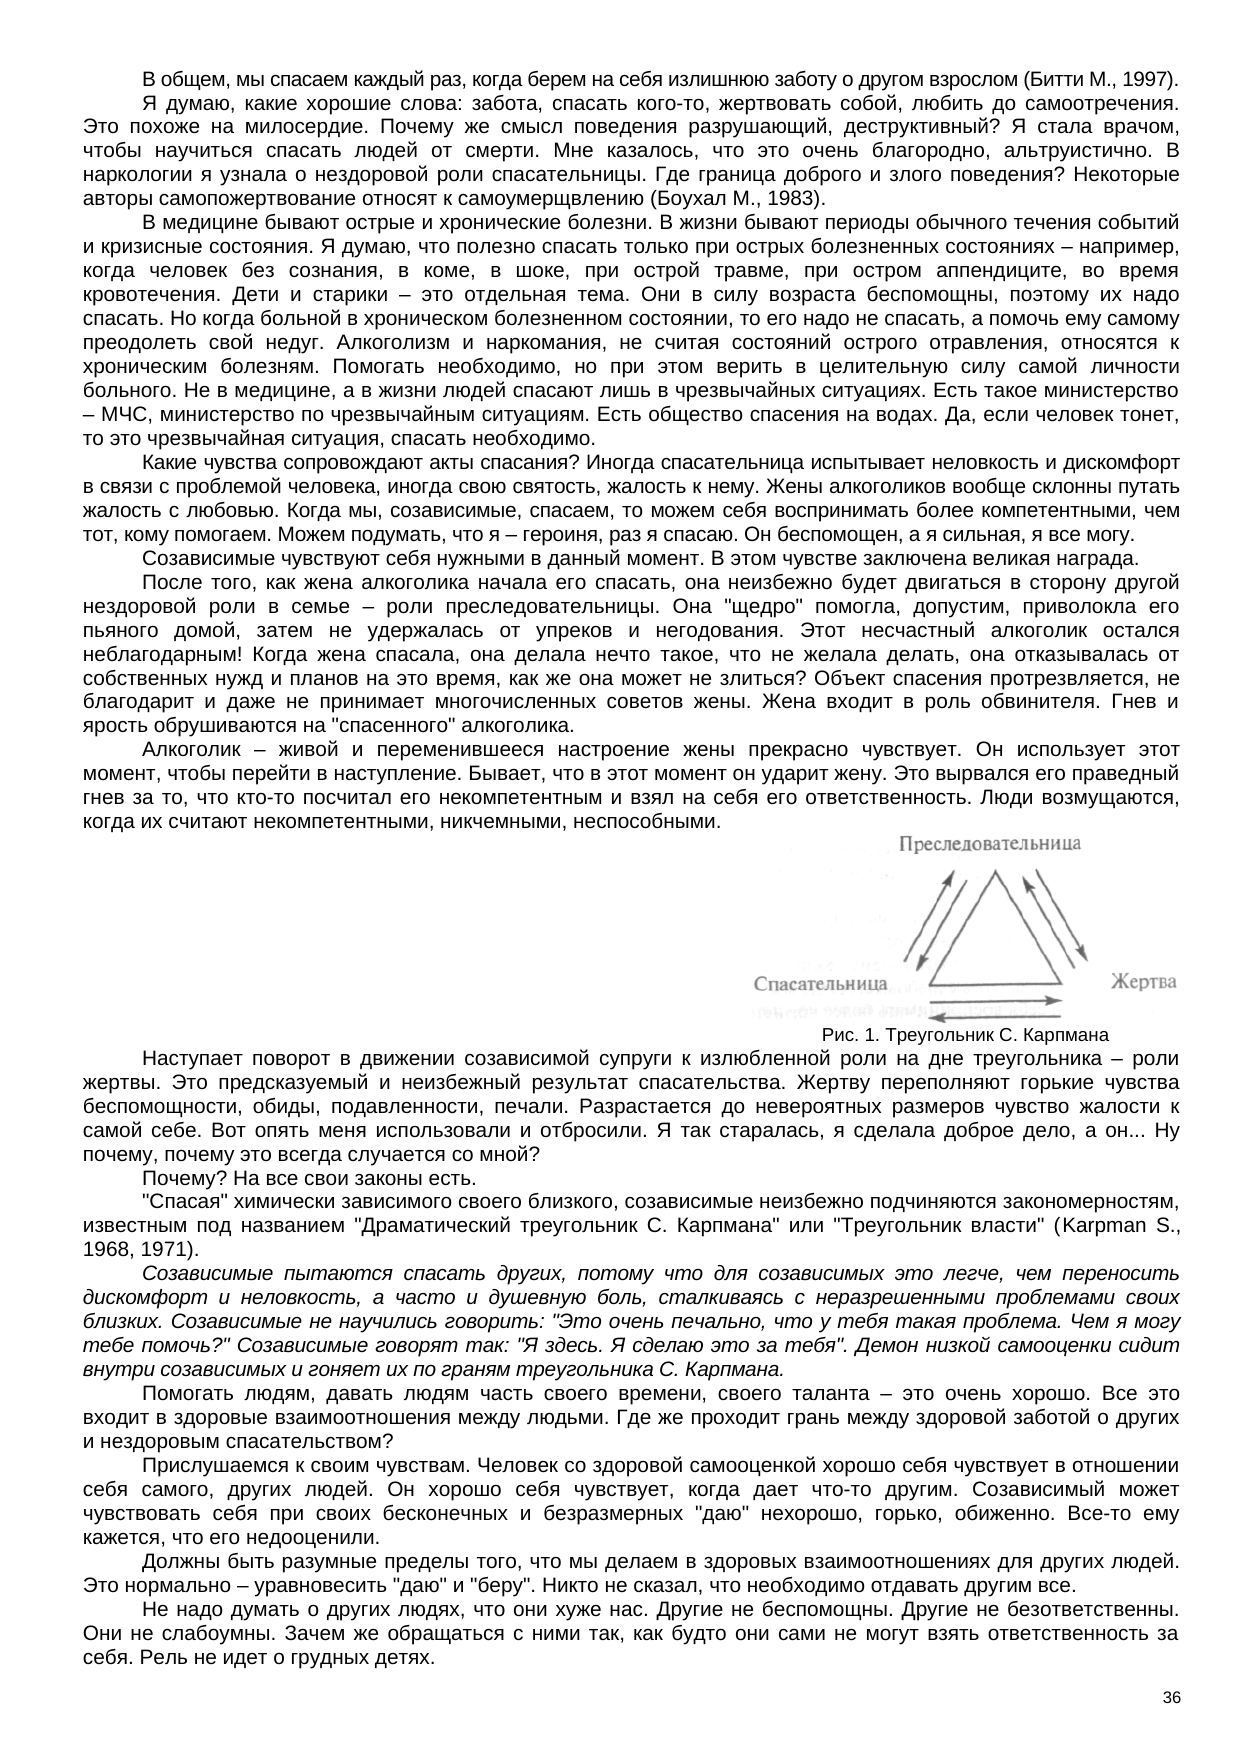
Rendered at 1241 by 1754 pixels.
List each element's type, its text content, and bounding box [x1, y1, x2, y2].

text "Спасая" химически зависимого своего близкого, созависимые неизбежно подчиняются закономерностям, известным под названием "Драматический треугольник С. Карпмана" или "Треугольник власти" (Karpman S., 1968, 1971). [83, 1189, 1181, 1261]
text Созависимые пытаются спасать других, потому что для созависимых это легче, чем переносить дискомфорт и неловкость, а часто и душевную боль, сталкиваясь с неразрешенными проблемами своих близких. Созависимые не научились говорить: "Это очень печально, что у тебя такая проблема. Чем я могу тебе помочь?" Созависимые говорят так: "Я здесь. Я сделаю это за тебя". Демон низкой самооценки сидит внутри созависимых и гоняет их по граням треугольника С. Карпмана. [83, 1261, 1181, 1381]
text Какие чувства сопровождают акты спасания? Иногда спасательница испытывает неловкость и дискомфорт в связи с проблемой человека, иногда свою святость, жалость к нему. Жены алкоголиков вообще склонны путать жалость с любовью. Когда мы, созависимые, спасаем, то можем себя воспринимать более компетентными, чем тот, кому помогаем. Можем подумать, что я – героиня, раз я спасаю. Он беспомощен, а я сильная, я все могу. [83, 450, 1181, 546]
text Созависимые чувствуют себя нужными в данный момент. В этом чувстве заключена великая награда. [83, 546, 1181, 569]
picture [751, 833, 1180, 1024]
text Почему? На все свои законы есть. [83, 1165, 1181, 1189]
text В медицине бывают острые и хронические болезни. В жизни бывают периоды обычного течения событий и кризисные состояния. Я думаю, что полезно спасать только при острых болезненных состояниях – например, когда человек без сознания, в коме, в шоке, при острой травме, при остром аппендиците, во время кровотечения. Дети и старики – это отдельная тема. Они в силу возраста беспомощны, поэтому их надо спасать. Но когда больной в хроническом болезненном состоянии, то его надо не спасать, а помочь ему самому преодолеть свой недуг. Алкоголизм и наркомания, не считая состояний острого отравления, относятся к хроническим болезням. Помогать необходимо, но при этом верить в целительную силу самой личности больного. Не в медицине, а в жизни людей спасают лишь в чрезвычайных ситуациях. Есть такое министерство – МЧС, министерство по чрезвычайным ситуациям. Есть общество спасения на водах. Да, если человек тонет, то это чрезвычайная ситуация, спасать необходимо. [83, 210, 1181, 450]
text В общем, мы спасаем каждый раз, когда берем на себя излишнюю заботу о другом взрослом (Битти М., 1997). [83, 66, 1181, 90]
text Не надо думать о других людях, что они хуже нас. Другие не беспомощны. Другие не безответственны. Они не слабоумны. Зачем же обращаться с ними так, как будто они сами не могут взять ответственность за себя. Рель не идет о грудных детях. [83, 1597, 1181, 1668]
text Я думаю, какие хорошие слова: забота, спасать кого-то, жертвовать собой, любить до самоотречения. Это похоже на милосердие. Почему же смысл поведения разрушающий, деструктивный? Я стала врачом, чтобы научиться спасать людей от смерти. Мне казалось, что это очень благородно, альтруистично. В наркологии я узнала о нездоровой роли спасательницы. Где граница доброго и злого поведения? Некоторые авторы самопожертвование относят к самоумерщвлению (Боухал М., 1983). [83, 90, 1181, 210]
text После того, как жена алкоголика начала его спасать, она неизбежно будет двигаться в сторону другой нездоровой роли в семье – роли преследовательницы. Она "щедро" помогла, допустим, приволокла его пьяного домой, затем не удержалась от упреков и негодования. Этот несчастный алкоголик остался неблагодарным! Когда жена спасала, она делала нечто такое, что не желала делать, она отказывалась от собственных нужд и планов на это время, как же она может не злиться? Объект спасения протрезвляется, не благодарит и даже не принимает многочисленных советов жены. Жена входит в роль обвинителя. Гнев и ярость обрушиваются на "спасенного" алкоголика. [83, 569, 1181, 737]
text Должны быть разумные пределы того, что мы делаем в здоровых взаимоотношениях для других людей. Это нормально – уравновесить "даю" и "беру". Никто не сказал, что необходимо отдавать другим все. [83, 1549, 1181, 1597]
text Алкоголик – живой и переменившееся настроение жены прекрасно чувствует. Он использует этот момент, чтобы перейти в наступление. Бывает, что в этот момент он ударит жену. Это вырвался его праведный гнев за то, что кто-то посчитал его некомпетентным и взял на себя его ответственность. Люди возмущаются, когда их считают некомпетентными, никчемными, неспособными. [83, 737, 1181, 833]
text Прислушаемся к своим чувствам. Человек со здоровой самооценкой хорошо себя чувствует в отношении себя самого, других людей. Он хорошо себя чувствует, когда дает что-то другим. Созависимый может чувствовать себя при своих бесконечных и безразмерных "даю" нехорошо, горько, обиженно. Все-то ему кажется, что его недооценили. [83, 1453, 1181, 1549]
text Помогать людям, давать людям часть своего времени, своего таланта – это очень хорошо. Все это входит в здоровые взаимоотношения между людьми. Где же проходит грань между здоровой заботой о других и нездоровым спасательством? [83, 1381, 1181, 1453]
text Наступает поворот в движении созависимой супруги к излюбленной роли на дне треугольника – роли жертвы. Это предсказуемый и неизбежный результат спасательства. Жертву переполняют горькие чувства беспомощности, обиды, подавленности, печали. Разрастается до невероятных размеров чувство жалости к самой себе. Вот опять меня использовали и отбросили. Я так старалась, я сделала доброе дело, а он... Ну почему, почему это всегда случается со мной? [83, 1046, 1181, 1165]
